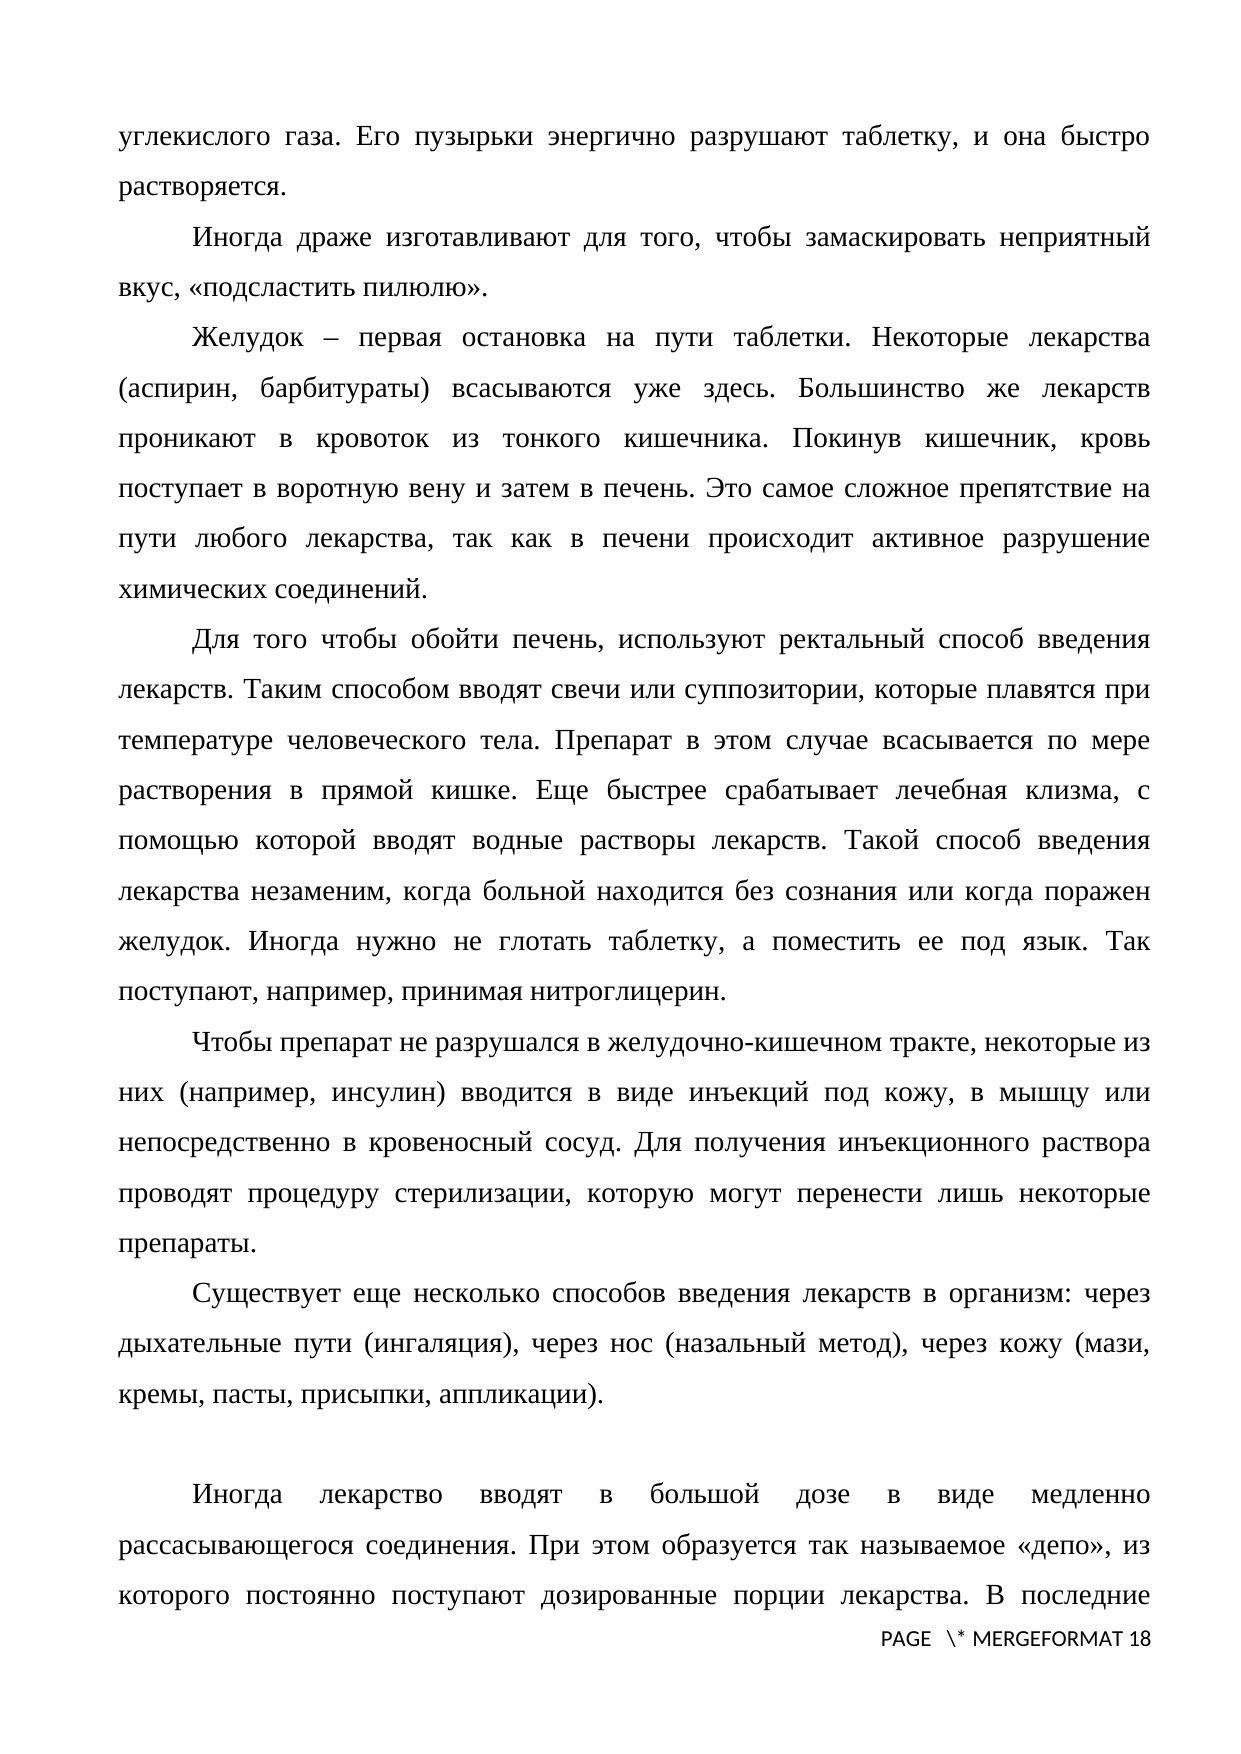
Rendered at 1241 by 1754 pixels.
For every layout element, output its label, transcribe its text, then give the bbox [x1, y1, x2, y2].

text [118, 118, 1152, 202]
text Существует еще несколько способов введения лекарств в организм: через дыхательные пути (ингаляция), через нос (назальный метод), через кожу (мази, кремы, пасты, присыпки, аппликации). [118, 1275, 1152, 1409]
text Иногда драже изготавливают для того, чтобы замаскировать неприятный вкус, «подсластить пилюлю». [118, 219, 1152, 303]
text Для того чтобы обойти печень, используют ректальный способ введения лекарств. Таким способом вводят свечи или суппозитории, которые плавятся при температуре человеческого тела. Препарат в этом случае всасывается по мере растворения в прямой кишке. Еще быстрее срабатывает лечебная клизма, с помощью которой вводят водные растворы лекарств. Такой способ введения лекарства незаменим, когда больной находится без сознания или когда поражен желудок. Иногда нужно не глотать таблетку, а поместить ее под язык. Так поступают, например, принимая нитроглицерин. [118, 621, 1152, 1007]
text Желудок – первая остановка на пути таблетки. Некоторые лекарства (аспирин, барбитураты) всасываются уже здесь. Большинство же лекарств проникают в кровоток из тонкого кишечника. Покинув кишечник, кровь поступает в воротную вену и затем в печень. Это самое сложное препятствие на пути любого лекарства, так как в печени происходит активное разрушение химических соединений. [118, 319, 1152, 604]
text Чтобы препарат не разрушался в желудочно-кишечном тракте, некоторые из них (например, инсулин) вводится в виде инъекций под кожу, в мышцу или непосредственно в кровеносный сосуд. Для получения инъекционного раствора проводят процедуру стерилизации, которую могут перенести лишь некоторые препараты. [118, 1024, 1152, 1258]
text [118, 1477, 1152, 1611]
